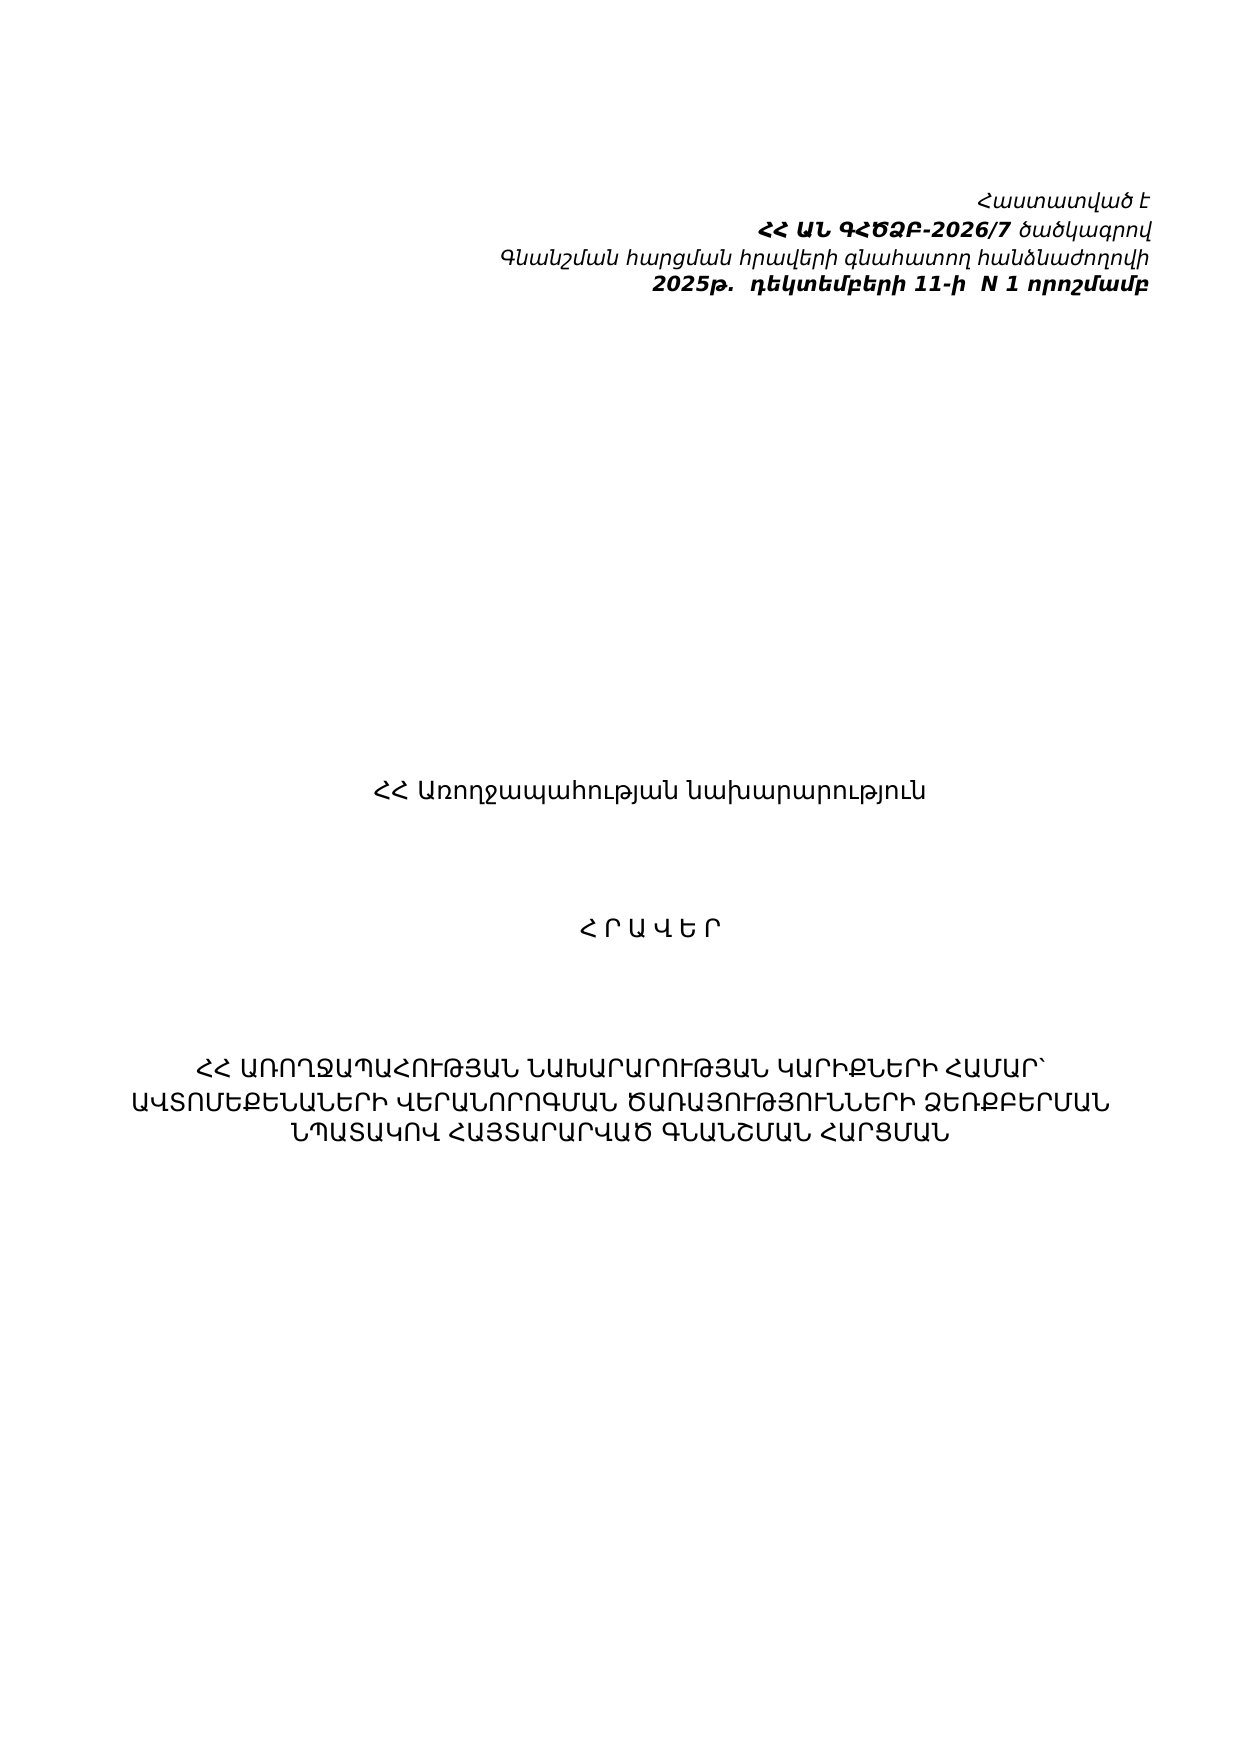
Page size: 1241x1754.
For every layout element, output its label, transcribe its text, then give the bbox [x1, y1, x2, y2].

text Հ Ր Ա Վ Ե Ր [89, 911, 1152, 945]
text Հաստատված է [89, 186, 1152, 215]
text ՀՀ Առողջապահության նախարարություն [89, 776, 1152, 805]
text 2025թ. դեկտեմբերի 11-ի N 1 որոշմամբ [89, 272, 1152, 296]
text Գնանշման հարցման հրավերի գնահատող հանձնաժողովի [89, 243, 1152, 272]
text ՀՀ ԱՆ ԳՀԾՁԲ-2026/7 ծածկագրով [89, 215, 1152, 243]
text ՀՀ ԱՌՈՂՋԱՊԱՀՈՒԹՅԱՆ ՆԱԽԱՐԱՐՈՒԹՅԱՆ ԿԱՐԻՔՆԵՐԻ ՀԱՄԱՐ` ԱՎՏՈՄԵՔԵՆԱՆԵՐԻ ՎԵՐԱՆՈՐՈԳՄԱՆ ԾԱՌԱՅՈՒԹՅՈՒՆՆԵՐԻ ՁԵՌՔԲԵՐՄԱՆ ՆՊԱՏԱԿՈՎ ՀԱՅՏԱՐԱՐՎԱԾ ԳՆԱՆՇՄԱՆ ՀԱՐՑՄԱՆ [89, 1050, 1152, 1148]
